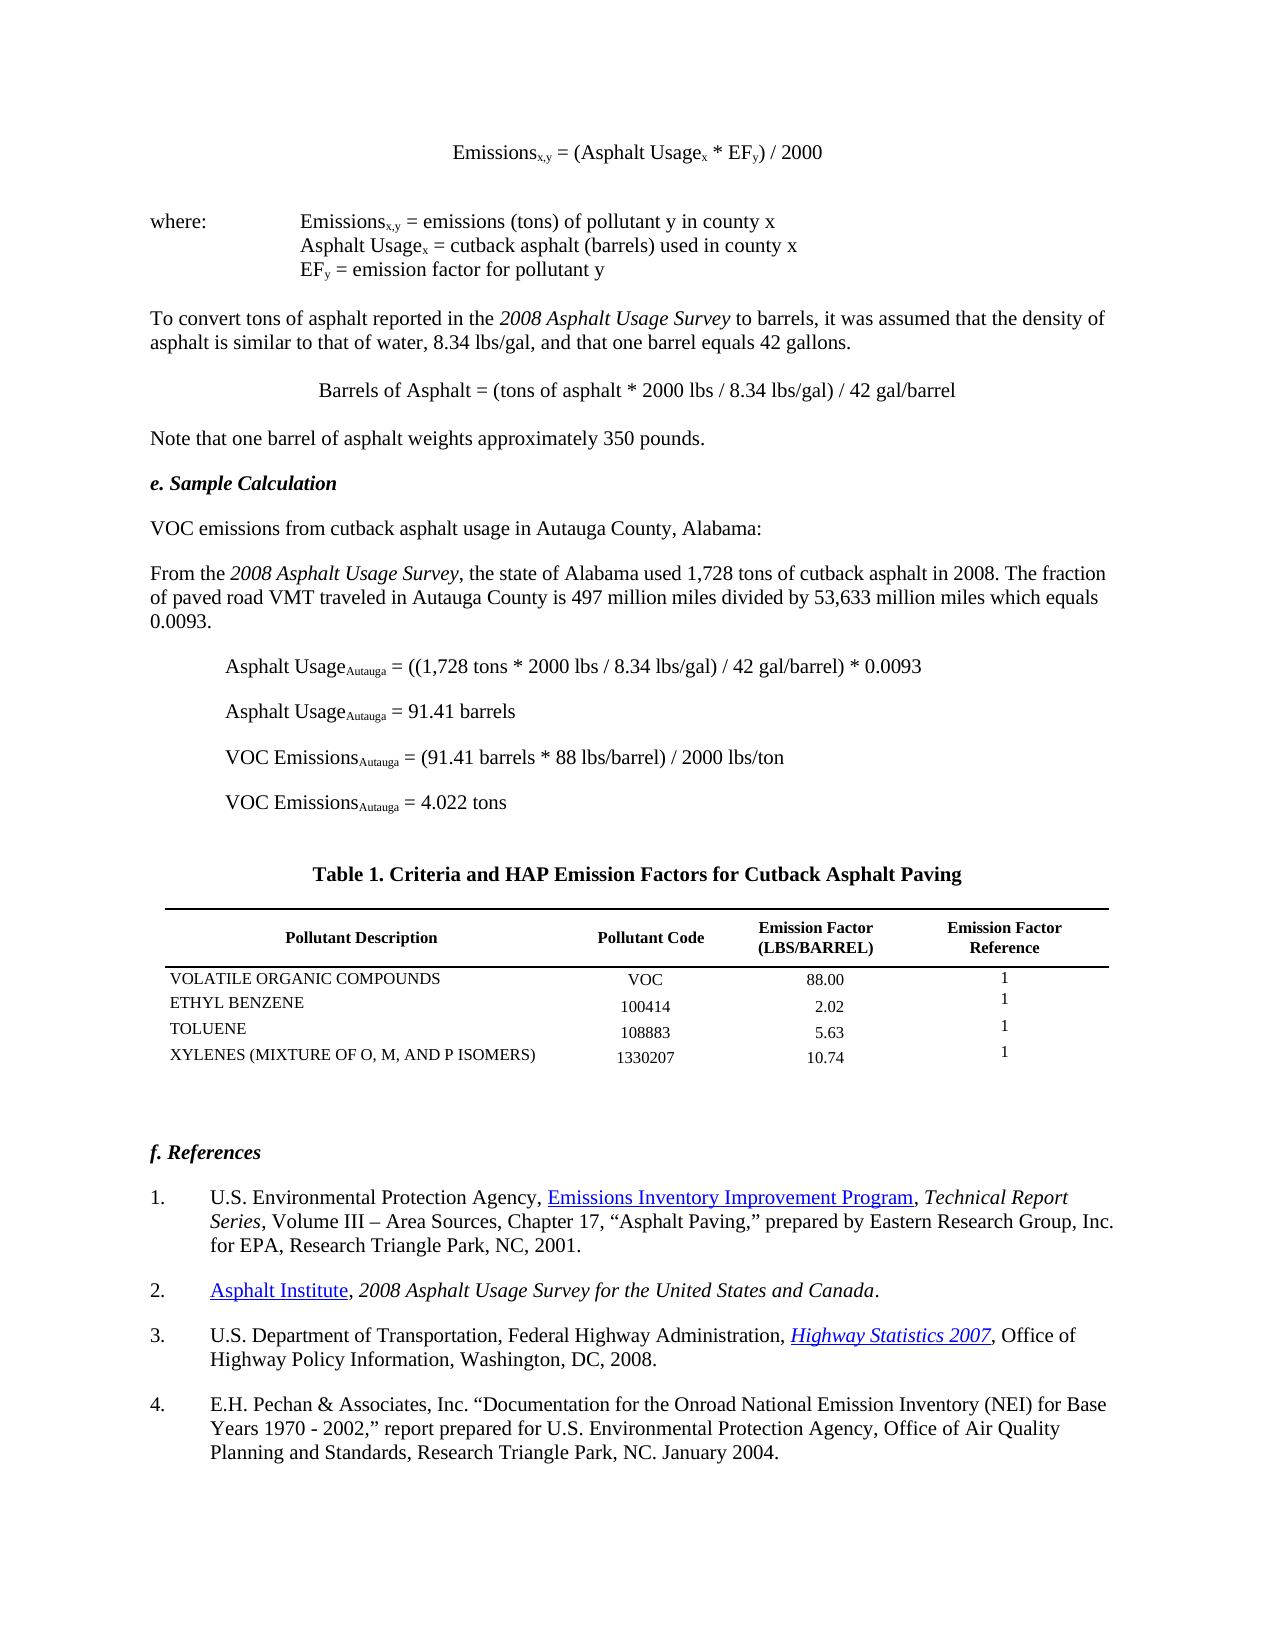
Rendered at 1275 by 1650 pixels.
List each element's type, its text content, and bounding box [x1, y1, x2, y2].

text Emissionsx,y = (Asphalt Usagex * EFy) / 2000 [150, 140, 1124, 164]
text Asphalt UsageAutauga = 91.41 barrels [150, 699, 1124, 723]
list Asphalt Institute, 2008 Asphalt Usage Survey for the United States and Canada. [150, 1278, 1124, 1302]
table_cell 1 [900, 989, 1109, 1016]
text Table 1. Criteria and HAP Emission Factors for Cutback Asphalt Paving [150, 862, 1124, 886]
text VOC emissions from cutback asphalt usage in : [150, 516, 1124, 540]
table_header Emission Factor (LBS/BARREL) [731, 910, 900, 966]
table_cell VOC [559, 968, 731, 989]
text Note that one barrel of asphalt weights approximately 350 pounds. [150, 426, 1124, 450]
table_header Pollutant Description [165, 910, 559, 966]
text VOC EmissionsAutauga = 4.022 tons [150, 790, 1124, 814]
table_cell 1 [900, 1016, 1109, 1042]
text Asphalt Usagex = cutback asphalt (barrels) used in county x [150, 233, 1124, 257]
table_cell 1 [900, 1042, 1109, 1067]
table_cell XYLENES (MIXTURE OF O, M, P ISOMERS) [165, 1042, 559, 1067]
table_cell 2.02 [731, 989, 900, 1016]
text Asphalt UsageAutauga = ((1,728 tons * 2000 lbs / 8.34 lbs/gal) / 42 gal/barrel) * 0.0093 [150, 654, 1124, 678]
text From the 2008 Asphalt Usage Survey, the state of used 1,728 tons of cutback asphalt in 2008. The fraction of paved road VMT traveled in is 497 million miles divided by 53,633 million miles which equals 0.0093. [150, 561, 1124, 633]
list E.H. Pechan & Associates, Inc. “Documentation for the Onroad National Emission Inventory (NEI) for Base Years 1970 - 2002,” report prepared for U.S. Environmental Protection Agency, Office of Air Quality Planning and Standards, . January 2004. [150, 1392, 1124, 1464]
table_header Emission Factor Reference [900, 910, 1109, 966]
list U.S. Department of Transportation, Federal Highway Administration, Highway Statistics 2007, Office of Highway Policy Information, Washington, DC, 2008. [150, 1323, 1124, 1371]
text EFy = emission factor for pollutant y [150, 257, 1124, 281]
text f. References [150, 1140, 1124, 1164]
table_cell 1330207 [559, 1042, 731, 1067]
table_cell TOLUENE [165, 1016, 559, 1042]
table_cell VOLATILE ORGANIC COMPOUNDS [165, 968, 559, 989]
text Barrels of Asphalt = (tons of asphalt * 2000 lbs / 8.34 lbs/gal) / 42 gal/barrel [150, 378, 1124, 402]
table_header Pollutant Code [559, 910, 731, 966]
table_cell 88.00 [731, 968, 900, 989]
text e. Sample Calculation [150, 471, 1124, 495]
text where: Emissionsx,y = emissions (tons) of pollutant y in county x [150, 209, 1124, 233]
table_cell 108883 [559, 1016, 731, 1042]
table_cell 10.74 [731, 1042, 900, 1067]
list U.S. Environmental Protection Agency, Emissions Inventory Improvement Program, Technical Report Series, Volume – Area Sources, Chapter 17, “Asphalt Paving,” prepared by Eastern Research Group, Inc. for EPA, Research Triangle Park, NC, 2001. [150, 1185, 1124, 1257]
text To convert tons of asphalt reported in the 2008 Asphalt Usage Survey to barrels, it was assumed that the density of asphalt is similar to that of water, 8.34 lbs/gal, and that one barrel equals 42 gallons. [150, 306, 1124, 354]
table_cell 5.63 [731, 1016, 900, 1042]
table_cell 1 [900, 968, 1109, 989]
text VOC EmissionsAutauga = (91.41 barrels * 88 lbs/barrel) / 2000 lbs/ton [150, 744, 1124, 769]
table_cell 100414 [559, 989, 731, 1016]
table_cell ETHYL BENZENE [165, 989, 559, 1016]
